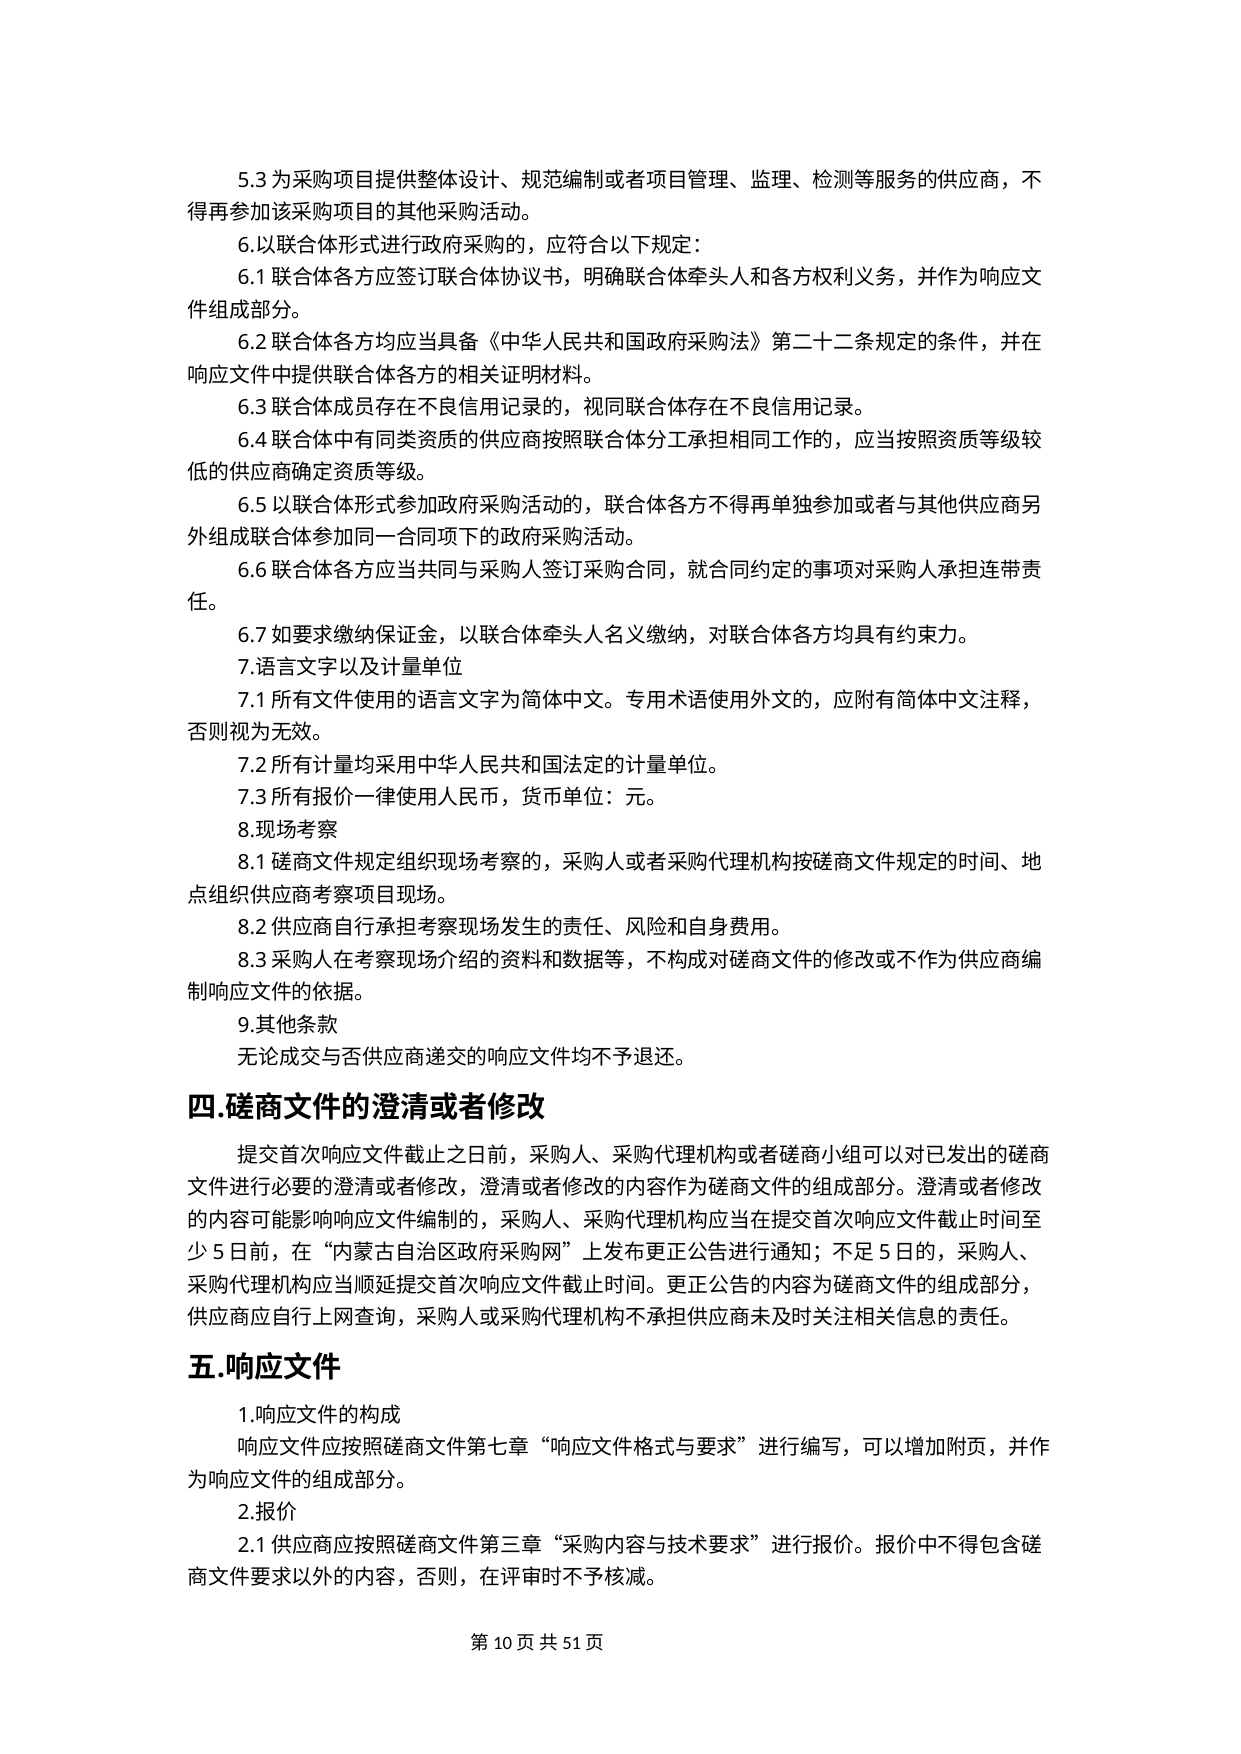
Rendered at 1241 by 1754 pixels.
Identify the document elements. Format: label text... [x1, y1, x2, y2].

text 2.1供应商应按照磋商文件第三章“采购内容与技术要求”进行报价。报价中不得包含磋商文件要求以外的内容，否则，在评审时不予核减。 [187, 1527, 1053, 1592]
text 8.3采购人在考察现场介绍的资料和数据等，不构成对磋商文件的修改或不作为供应商编制响应文件的依据。 [187, 942, 1053, 1007]
text 四.磋商文件的澄清或者修改 [187, 1072, 1053, 1137]
text 响应文件应按照磋商文件第七章“响应文件格式与要求”进行编写，可以增加附页，并作为响应文件的组成部分。 [187, 1429, 1053, 1494]
text 五.响应文件 [187, 1332, 1053, 1397]
text 6.4联合体中有同类资质的供应商按照联合体分工承担相同工作的，应当按照资质等级较低的供应商确定资质等级。 [187, 422, 1053, 487]
text 7.1所有文件使用的语言文字为简体中文。专用术语使用外文的，应附有简体中文注释，否则视为无效。 [187, 682, 1053, 747]
text 提交首次响应文件截止之日前，采购人、采购代理机构或者磋商小组可以对已发出的磋商文件进行必要的澄清或者修改，澄清或者修改的内容作为磋商文件的组成部分。澄清或者修改的内容可能影响响应文件编制的，采购人、采购代理机构应当在提交首次响应文件截止时间至少5日前，在“内蒙古自治区政府采购网”上发布更正公告进行通知；不足5日的，采购人、采购代理机构应当顺延提交首次响应文件截止时间。更正公告的内容为磋商文件的组成部分，供应商应自行上网查询，采购人或采购代理机构不承担供应商未及时关注相关信息的责任。 [187, 1137, 1053, 1332]
text 8.1磋商文件规定组织现场考察的，采购人或者采购代理机构按磋商文件规定的时间、地点组织供应商考察项目现场。 [187, 844, 1053, 909]
text 7.3所有报价一律使用人民币，货币单位：元。 [187, 779, 1053, 812]
text 2.报价 [187, 1494, 1053, 1527]
text 7.2所有计量均采用中华人民共和国法定的计量单位。 [187, 747, 1053, 779]
text 7.语言文字以及计量单位 [187, 649, 1053, 682]
text 6.5以联合体形式参加政府采购活动的，联合体各方不得再单独参加或者与其他供应商另外组成联合体参加同一合同项下的政府采购活动。 [187, 487, 1053, 552]
text 6.3联合体成员存在不良信用记录的，视同联合体存在不良信用记录。 [187, 389, 1053, 422]
text 无论成交与否供应商递交的响应文件均不予退还。 [187, 1039, 1053, 1072]
text 6.1联合体各方应签订联合体协议书，明确联合体牵头人和各方权利义务，并作为响应文件组成部分。 [187, 259, 1053, 324]
text 8.2供应商自行承担考察现场发生的责任、风险和自身费用。 [187, 909, 1053, 942]
text 9.其他条款 [187, 1007, 1053, 1039]
text 6.以联合体形式进行政府采购的，应符合以下规定： [187, 227, 1053, 259]
text 6.2联合体各方均应当具备《中华人民共和国政府采购法》第二十二条规定的条件，并在响应文件中提供联合体各方的相关证明材料。 [187, 324, 1053, 389]
text 8.现场考察 [187, 812, 1053, 844]
text 1.响应文件的构成 [187, 1397, 1053, 1429]
text 6.6联合体各方应当共同与采购人签订采购合同，就合同约定的事项对采购人承担连带责任。 [187, 552, 1053, 617]
text 5.3为采购项目提供整体设计、规范编制或者项目管理、监理、检测等服务的供应商，不得再参加该采购项目的其他采购活动。 [187, 162, 1053, 227]
text 6.7如要求缴纳保证金，以联合体牵头人名义缴纳，对联合体各方均具有约束力。 [187, 617, 1053, 649]
